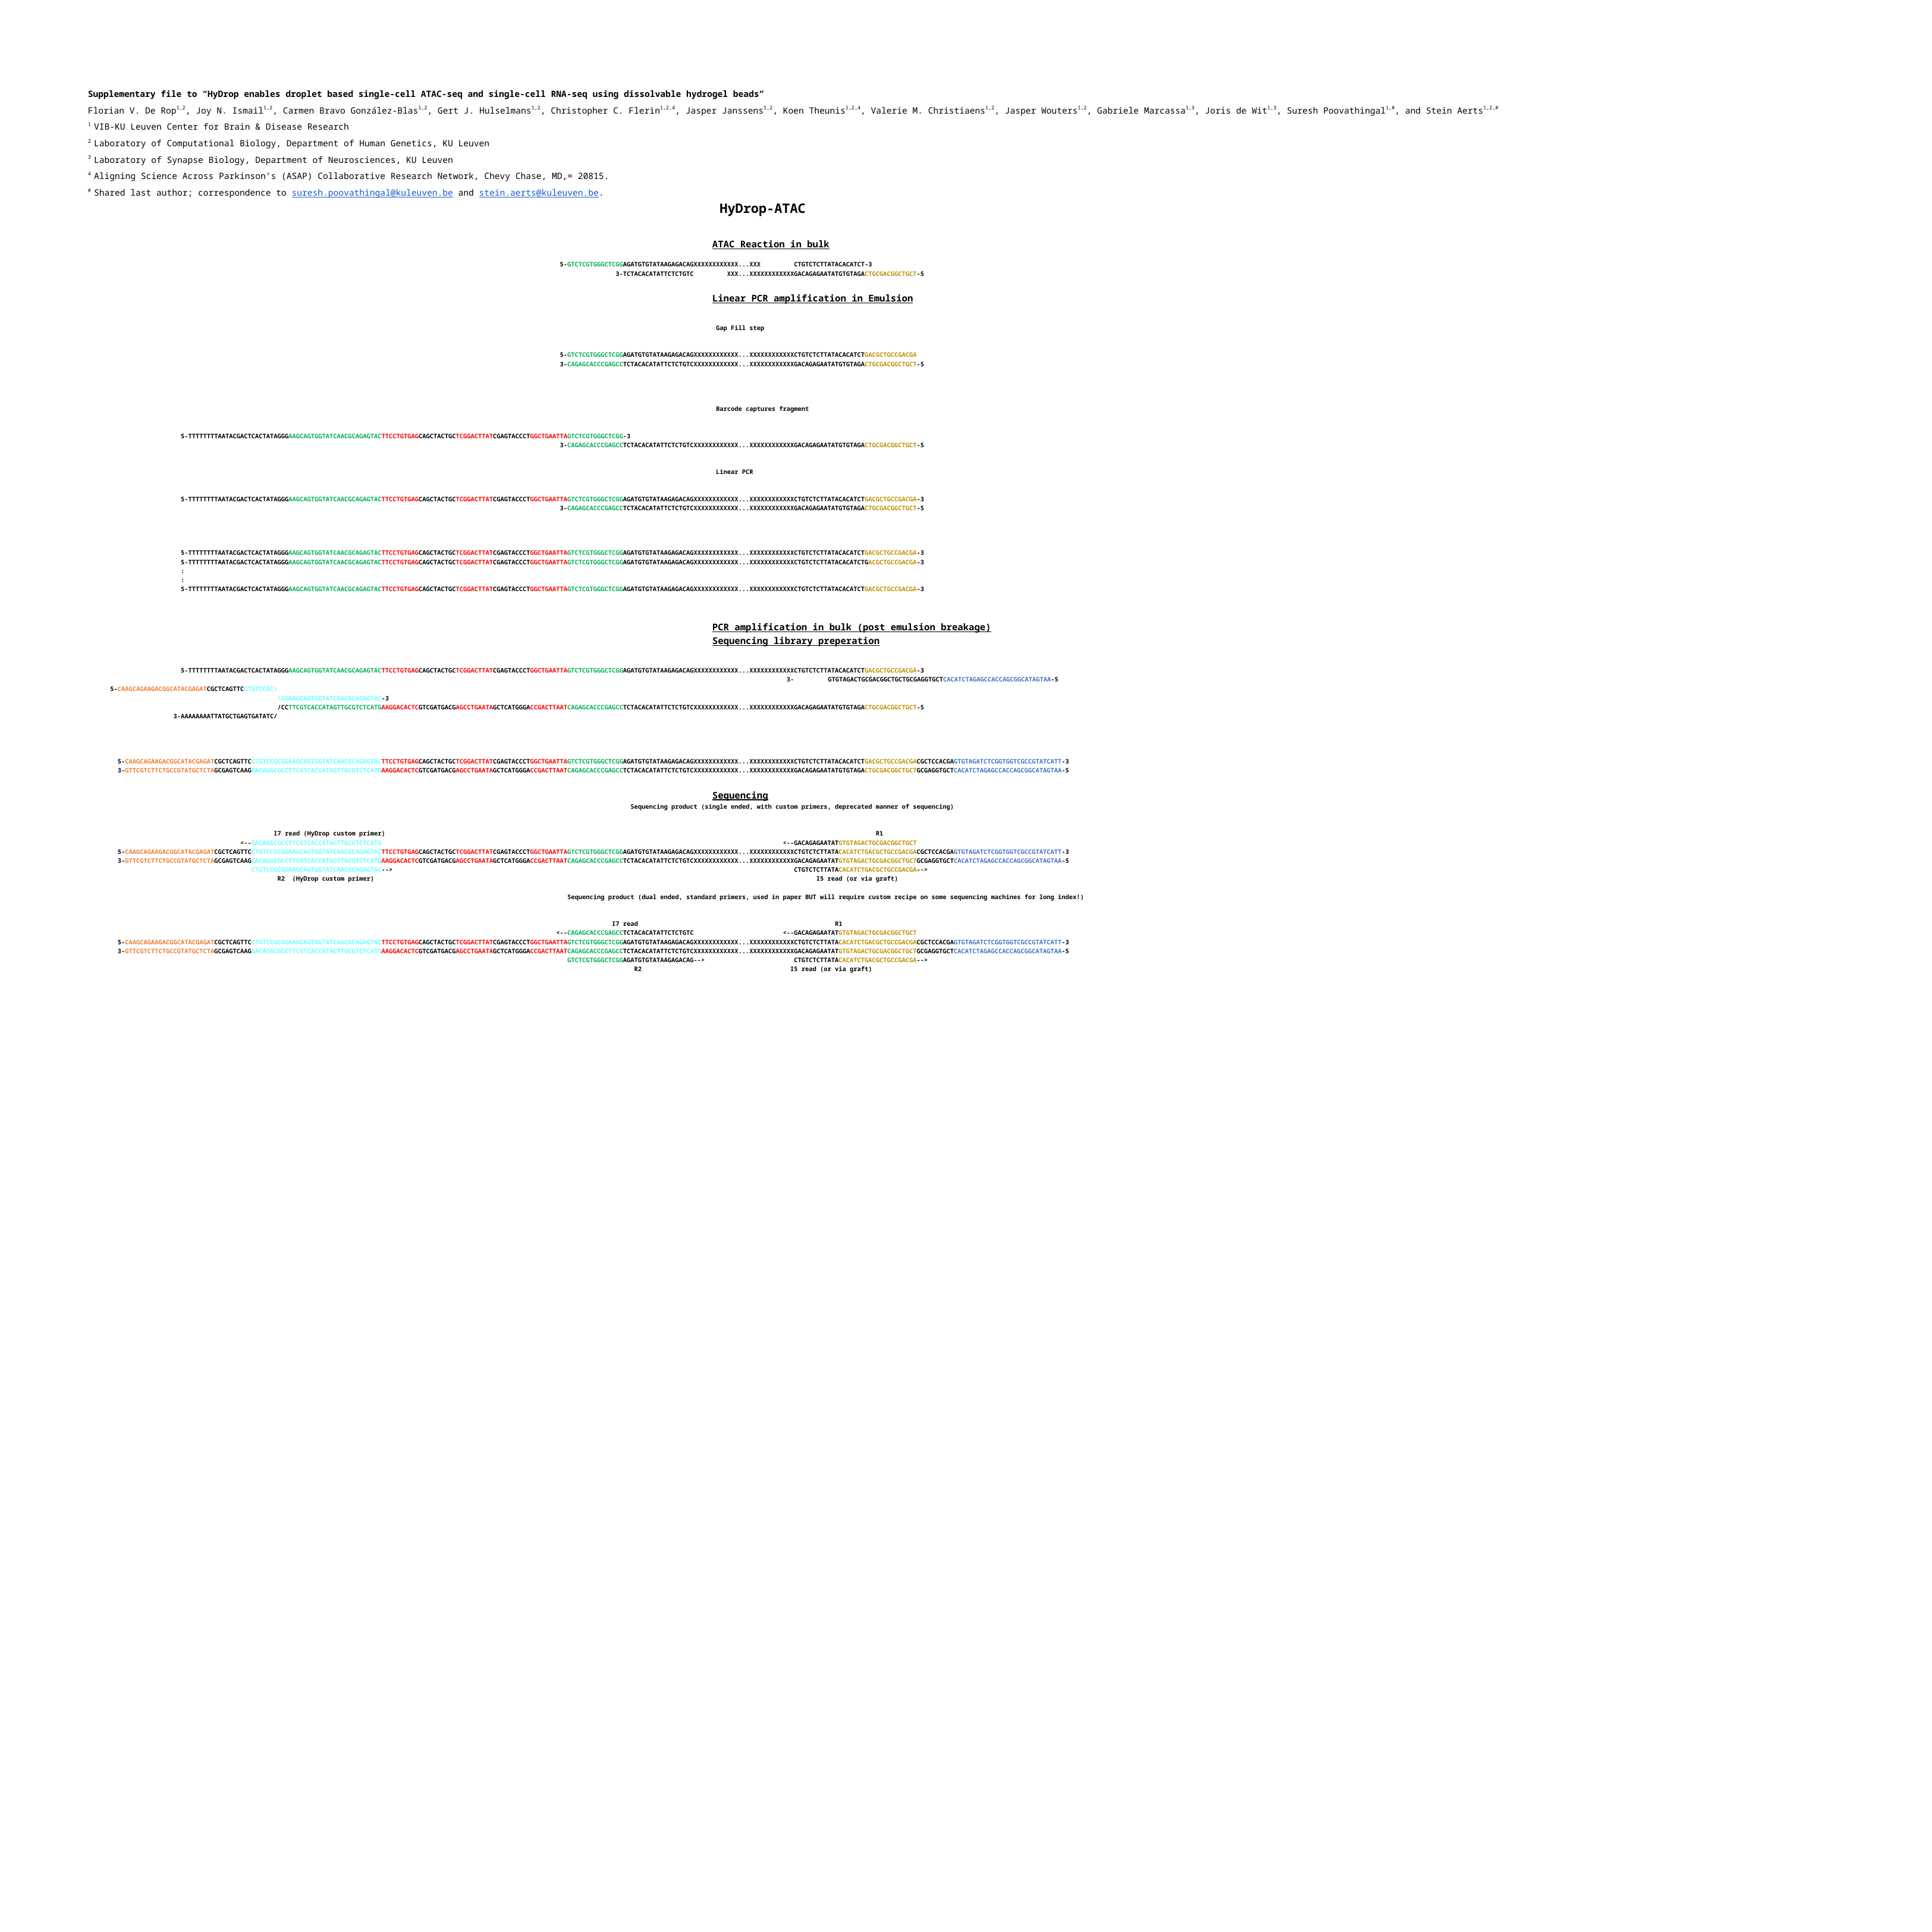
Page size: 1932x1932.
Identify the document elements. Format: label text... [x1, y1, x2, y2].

text HyDrop-ATAC [88, 199, 1844, 217]
text ATAC Reaction in bulk [88, 237, 1844, 250]
text Sequencing [88, 788, 1844, 802]
text Sequencing library preperation [88, 634, 1844, 647]
